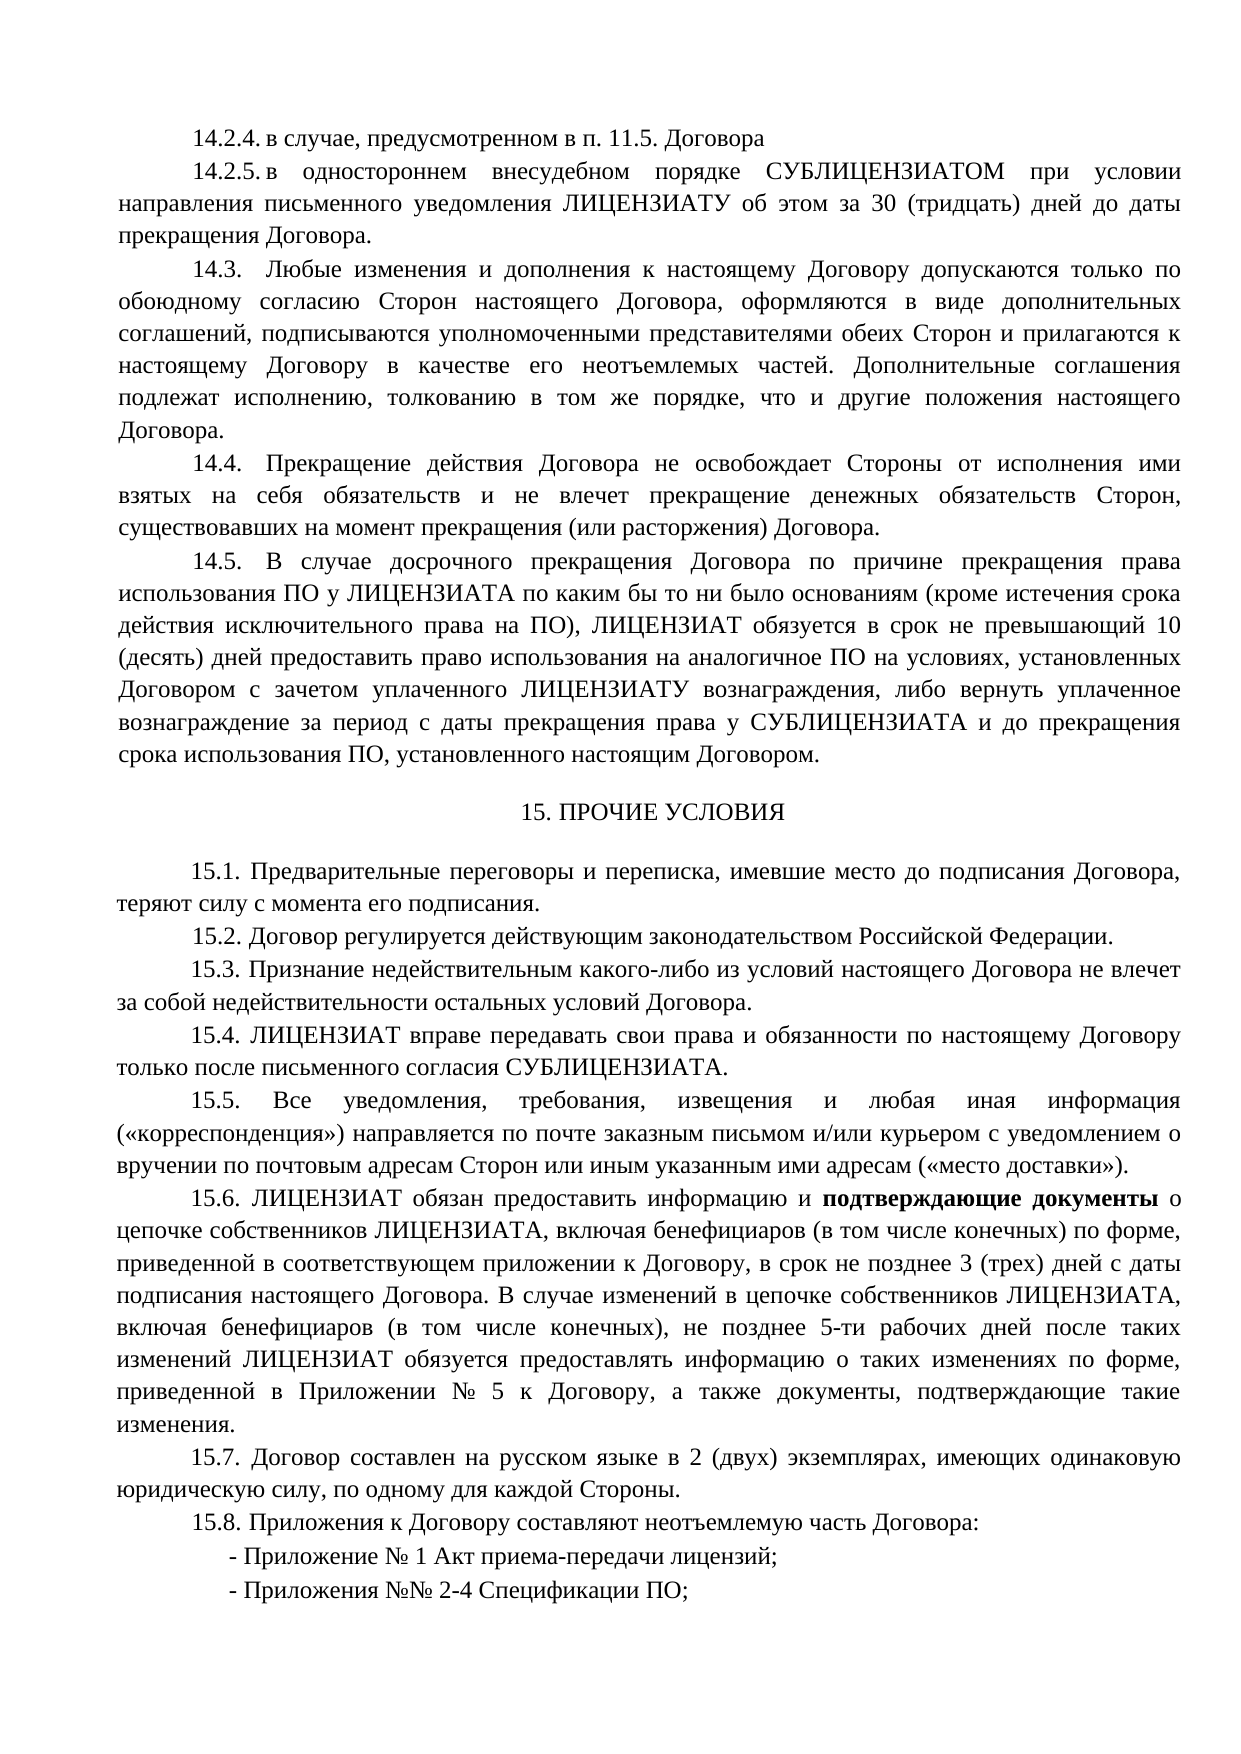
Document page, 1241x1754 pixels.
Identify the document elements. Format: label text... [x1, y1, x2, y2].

list Прекращение действия Договора не освобождает Стороны от исполнения ими взятых на себя обязательств и не влечет прекращение денежных обязательств Сторон, существовавших на момент прекращения (или расторжения) Договора. [118, 448, 1182, 541]
text 15.6. ЛИЦЕНЗИАТ обязан предоставить информацию и подтверждающие документы о цепочке собственников ЛИЦЕНЗИАТА, включая бенефициаров (в том числе конечных) по форме, приведенной в соответствующем приложении к Договору, в срок не позднее 3 (трех) дней с даты подписания настоящего Договора. В случае изменений в цепочке собственников ЛИЦЕНЗИАТА, включая бенефициаров (в том числе конечных), не позднее 5-ти рабочих дней после таких изменений ЛИЦЕНЗИАТ обязуется предоставлять информацию о таких изменениях по форме, приведенной в Приложении № 5 к Договору, а также документы, подтверждающие такие изменения. [116, 1183, 1182, 1437]
text 15.8. Приложения к Договору составляют неотъемлемую часть Договора: [191, 1507, 997, 1536]
list В случае досрочного прекращения Договора по причине прекращения права использования ПО у ЛИЦЕНЗИАТА по каким бы то ни было основаниям (кроме истечения срока действия исключительного права на ПО), ЛИЦЕНЗИАТ обязуется в срок не превышающий 10 (десять) дней предоставить право использования на аналогичное ПО на условиях, установленных Договором с зачетом уплаченного ЛИЦЕНЗИАТУ вознаграждения, либо вернуть уплаченное вознаграждение за период с даты прекращения права у СУБЛИЦЕНЗИАТА и до прекращения срока использования ПО, установленного настоящим Договором. [118, 546, 1182, 768]
text 15.5. Все уведомления, требования, извещения и любая иная информация («корреспонденция») направляется по почте заказным письмом и/или курьером с уведомлением о вручении по почтовым адресам Сторон или иным указанным ими адресам («место доставки»). [116, 1086, 1182, 1179]
text 15.3. Признание недействительным какого-либо из условий настоящего Договора не влечет за собой недействительности остальных условий Договора. [116, 954, 1182, 1016]
text - Приложение № 1 Акт приема-передачи лицензий; [229, 1541, 997, 1570]
subtitle 15. ПРОЧИЕ УСЛОВИЯ [118, 797, 1187, 826]
list в одностороннем внесудебном порядке СУБЛИЦЕНЗИАТОМ при условии направления письменного уведомления ЛИЦЕНЗИАТУ об этом за 30 (тридцать) дней до даты прекращения Договора. [118, 156, 1182, 249]
text 15.2. Договор регулируется действующим законодательством Российской Федерации. [192, 921, 1182, 950]
text 15.7. Договор составлен на русском языке в 2 (двух) экземплярах, имеющих одинаковую юридическую силу, по одному для каждой Стороны. [116, 1442, 1182, 1503]
list в случае, предусмотренном в п. 11.5. Договора [118, 123, 1182, 151]
text 15.4. ЛИЦЕНЗИАТ вправе передавать свои права и обязанности по настоящему Договору только после письменного согласия СУБЛИЦЕНЗИАТА. [116, 1020, 1182, 1081]
text - Приложения №№ 2-4 Спецификации ПО; [229, 1575, 997, 1603]
text 15.1. Предварительные переговоры и переписка, имевшие место до подписания Договора, теряют силу с момента его подписания. [116, 856, 1182, 917]
list Любые изменения и дополнения к настоящему Договору допускаются только по обоюдному согласию Сторон настоящего Договора, оформляются в виде дополнительных соглашений, подписываются уполномоченными представителями обеих Сторон и прилагаются к настоящему Договору в качестве его неотъемлемых частей. Дополнительные соглашения подлежат исполнению, толкованию в том же порядке, что и другие положения настоящего Договора. [118, 254, 1182, 443]
